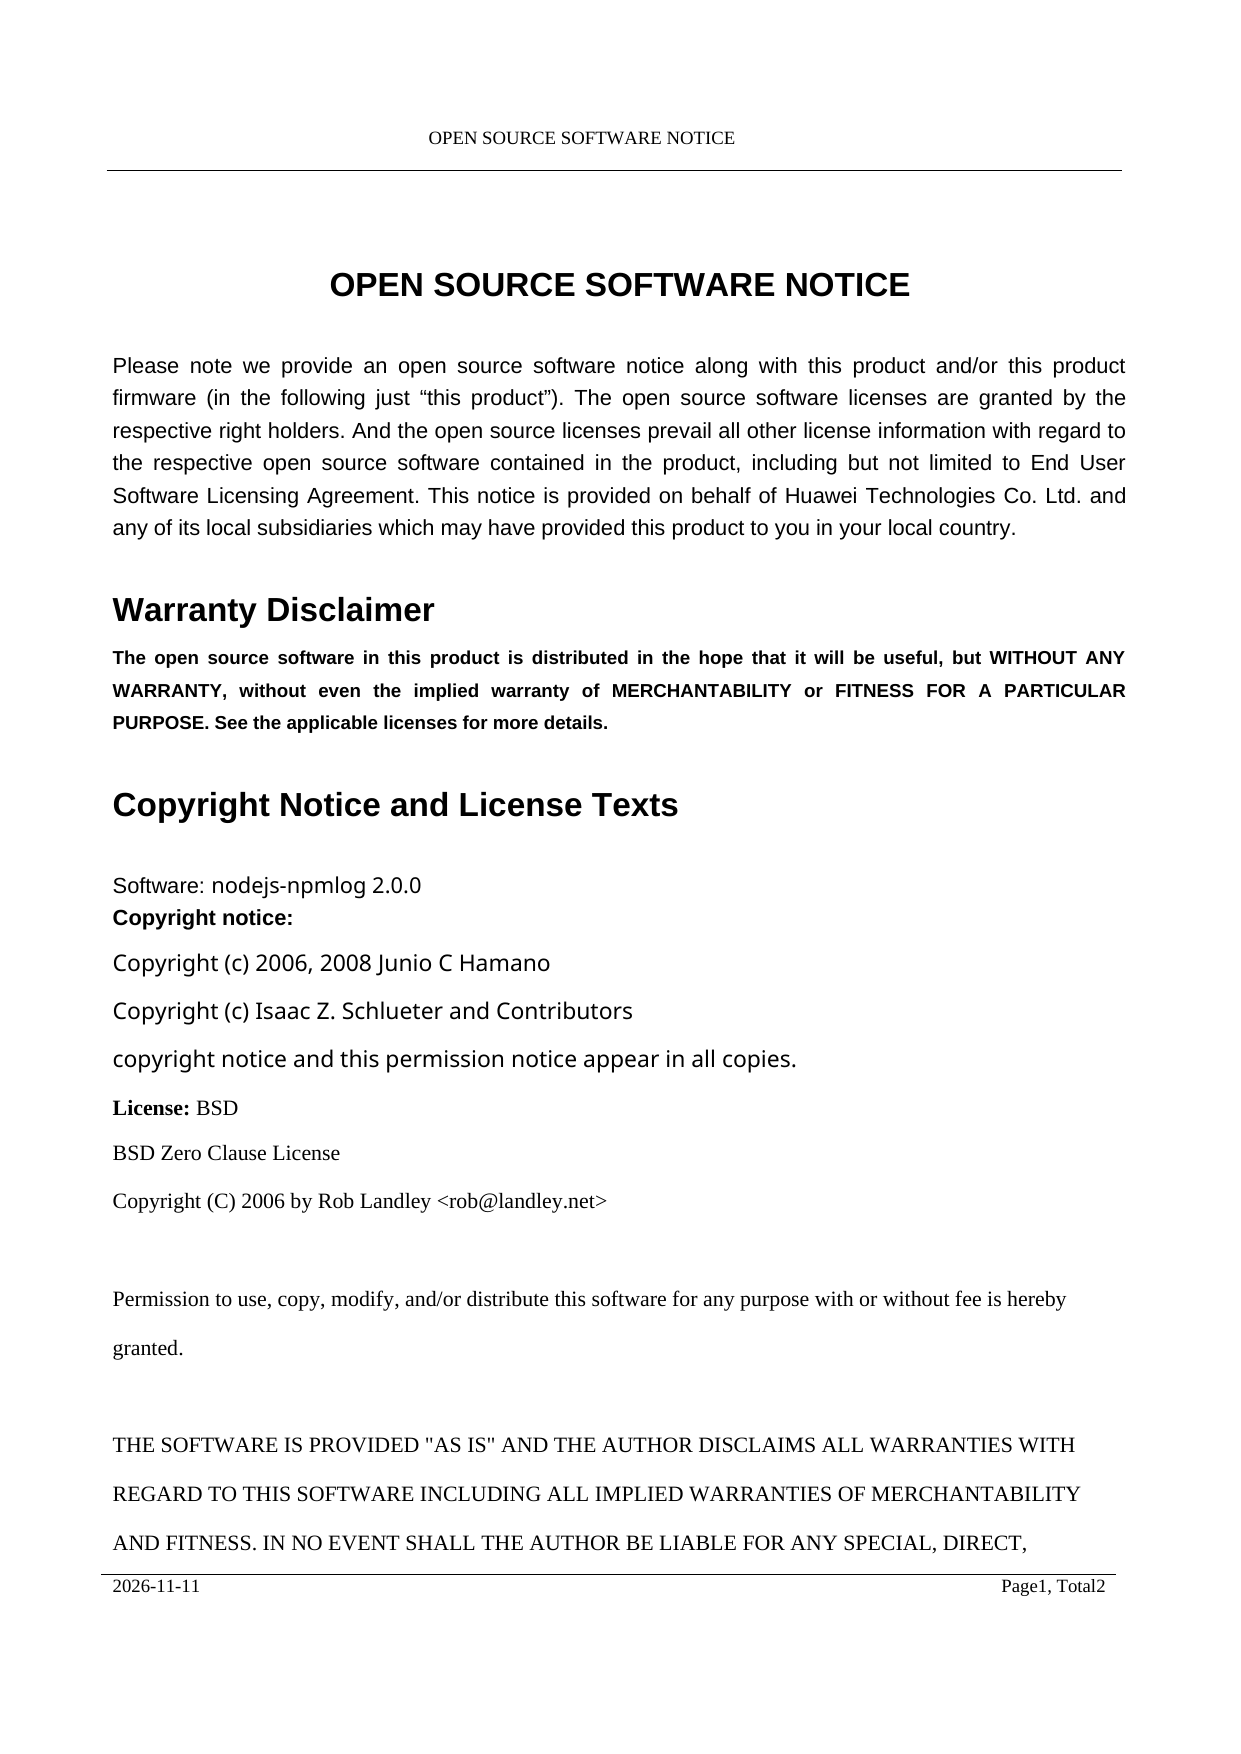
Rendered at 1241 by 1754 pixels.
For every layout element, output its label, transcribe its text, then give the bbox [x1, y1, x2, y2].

text Copyright (c) 2006, 2008 Junio C Hamano [112, 947, 1128, 979]
text Copyright Notice and License Texts [112, 771, 1128, 836]
text Warranty Disclaimer [112, 576, 1128, 641]
text Copyright notice: [112, 901, 1128, 934]
text Please note we provide an open source software notice along with this product and/or this product firmware (in the following just “this product”). The open source software licenses are granted by the respective right holders. And the open source licenses prevail all other license information with regard to the respective open source software contained in the product, including but not limited to End User Software Licensing Agreement. This notice is provided on behalf of Huawei Technologies Co. Ltd. and any of its local subsidiaries which may have provided this product to you in your local country. [112, 349, 1128, 544]
text OPEN SOURCE SOFTWARE NOTICE [112, 251, 1128, 316]
text The open source software in this product is distributed in the hope that it will be useful, but WITHOUT ANY WARRANTY, without even the implied warranty of MERCHANTABILITY or FITNESS FOR A PARTICULAR PURPOSE. See the applicable licenses for more details. [112, 641, 1128, 739]
text Software: nodejs-npmlog 2.0.0 [112, 869, 1128, 901]
text Copyright (c) Isaac Z. Schlueter and Contributors [112, 995, 1128, 1027]
text License: BSD [112, 1091, 1128, 1123]
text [112, 1136, 1128, 1558]
text copyright notice and this permission notice appear in all copies. [112, 1043, 1128, 1075]
